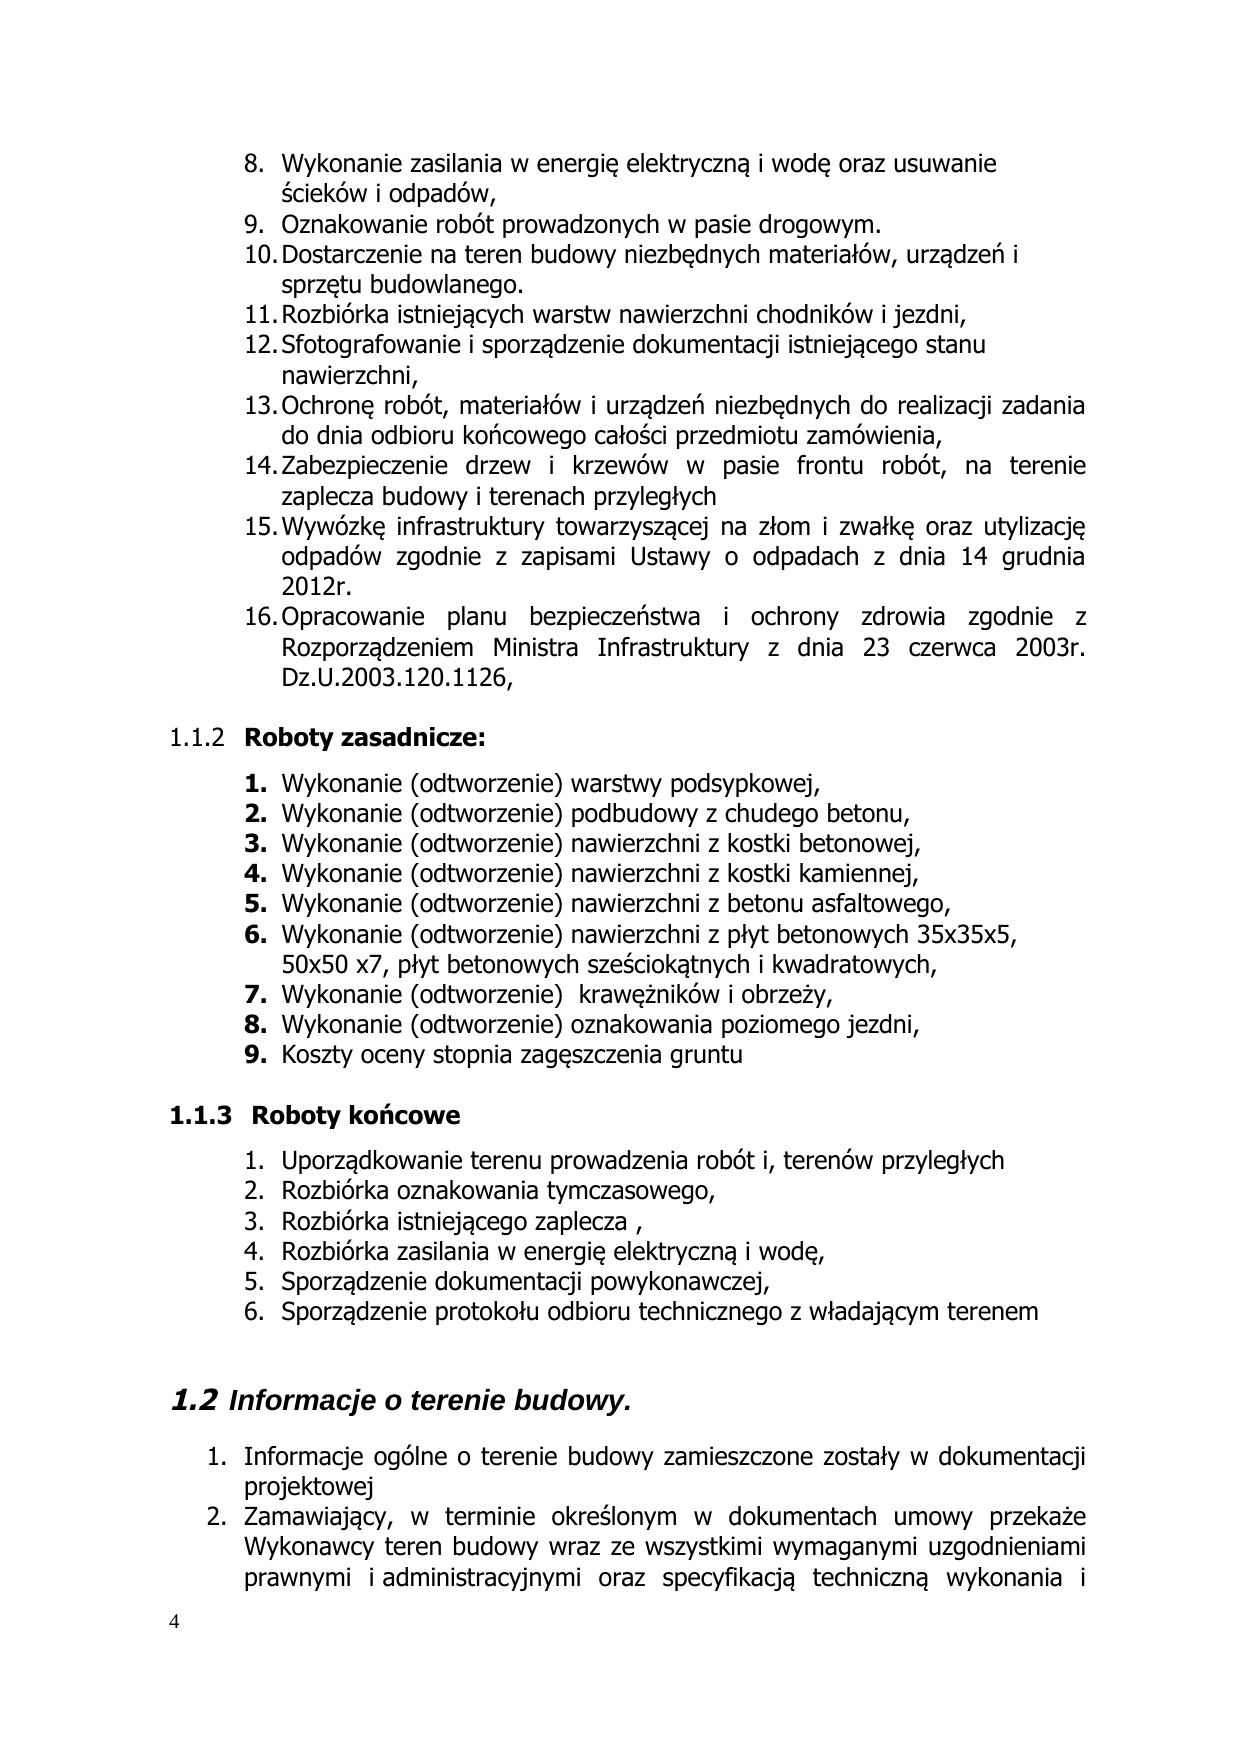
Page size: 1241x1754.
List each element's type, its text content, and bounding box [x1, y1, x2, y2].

list Informacje o terenie budowy. [169, 1381, 1087, 1416]
list Sporządzenie protokołu odbioru technicznego z władającym terenem [244, 1296, 1087, 1326]
list Wykonanie (odtworzenie) nawierzchni z płyt betonowych 35x35x5, 50x50 x7, płyt betonowych sześciokątnych i kwadratowych, [244, 918, 1087, 978]
list Koszty oceny stopnia zagęszczenia gruntu [244, 1039, 1087, 1069]
list Rozbiórka istniejącego zaplecza , [244, 1205, 1087, 1235]
list Wykonanie (odtworzenie) oznakowania poziomego jezdni, [244, 1009, 1087, 1039]
list Oznakowanie robót prowadzonych w pasie drogowym. [244, 208, 1087, 238]
list Roboty zasadnicze: [169, 722, 1087, 752]
list Uporządkowanie terenu prowadzenia robót i, terenów przyległych [244, 1144, 1087, 1175]
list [206, 1501, 1087, 1591]
list Sfotografowanie i sporządzenie dokumentacji istniejącego stanu nawierzchni, [244, 329, 1087, 389]
list Wykonanie (odtworzenie) krawężników i obrzeży, [244, 978, 1087, 1009]
list Rozbiórka zasilania w energię elektryczną i wodę, [244, 1235, 1087, 1265]
list Wykonanie (odtworzenie) nawierzchni z kostki betonowej, [244, 827, 1087, 858]
list Rozbiórka istniejących warstw nawierzchni chodników i jezdni, [244, 299, 1087, 329]
list Wykonanie (odtworzenie) nawierzchni z betonu asfaltowego, [244, 888, 1087, 918]
list Opracowanie planu bezpieczeństwa i ochrony zdrowia zgodnie z Rozporządzeniem Ministra Infrastruktury z dnia 23 czerwca 2003r. Dz.U.2003.120.1126, [244, 601, 1087, 691]
list Wykonanie (odtworzenie) podbudowy z chudego betonu, [244, 797, 1087, 827]
list Wywózkę infrastruktury towarzyszącej na złom i zwałkę oraz utylizację odpadów zgodnie z zapisami Ustawy o odpadach z dnia 14 grudnia 2012r. [244, 510, 1087, 601]
list Roboty końcowe [169, 1099, 1087, 1129]
list Wykonanie (odtworzenie) nawierzchni z kostki kamiennej, [244, 858, 1087, 888]
list Dostarczenie na teren budowy niezbędnych materiałów, urządzeń i sprzętu budowlanego. [244, 238, 1087, 299]
list Ochronę robót, materiałów i urządzeń niezbędnych do realizacji zadania do dnia odbioru końcowego całości przedmiotu zamówienia, [244, 389, 1087, 450]
list Zabezpieczenie drzew i krzewów w pasie frontu robót, na terenie zaplecza budowy i terenach przyległych [244, 450, 1087, 510]
list Informacje ogólne o terenie budowy zamieszczone zostały w dokumentacji projektowej [206, 1440, 1087, 1501]
list Rozbiórka oznakowania tymczasowego, [244, 1175, 1087, 1205]
list Sporządzenie dokumentacji powykonawczej, [244, 1265, 1087, 1296]
list Wykonanie (odtworzenie) warstwy podsypkowej, [244, 767, 1087, 797]
list Wykonanie zasilania w energię elektryczną i wodę oraz usuwanie ścieków i odpadów, [244, 148, 1087, 208]
